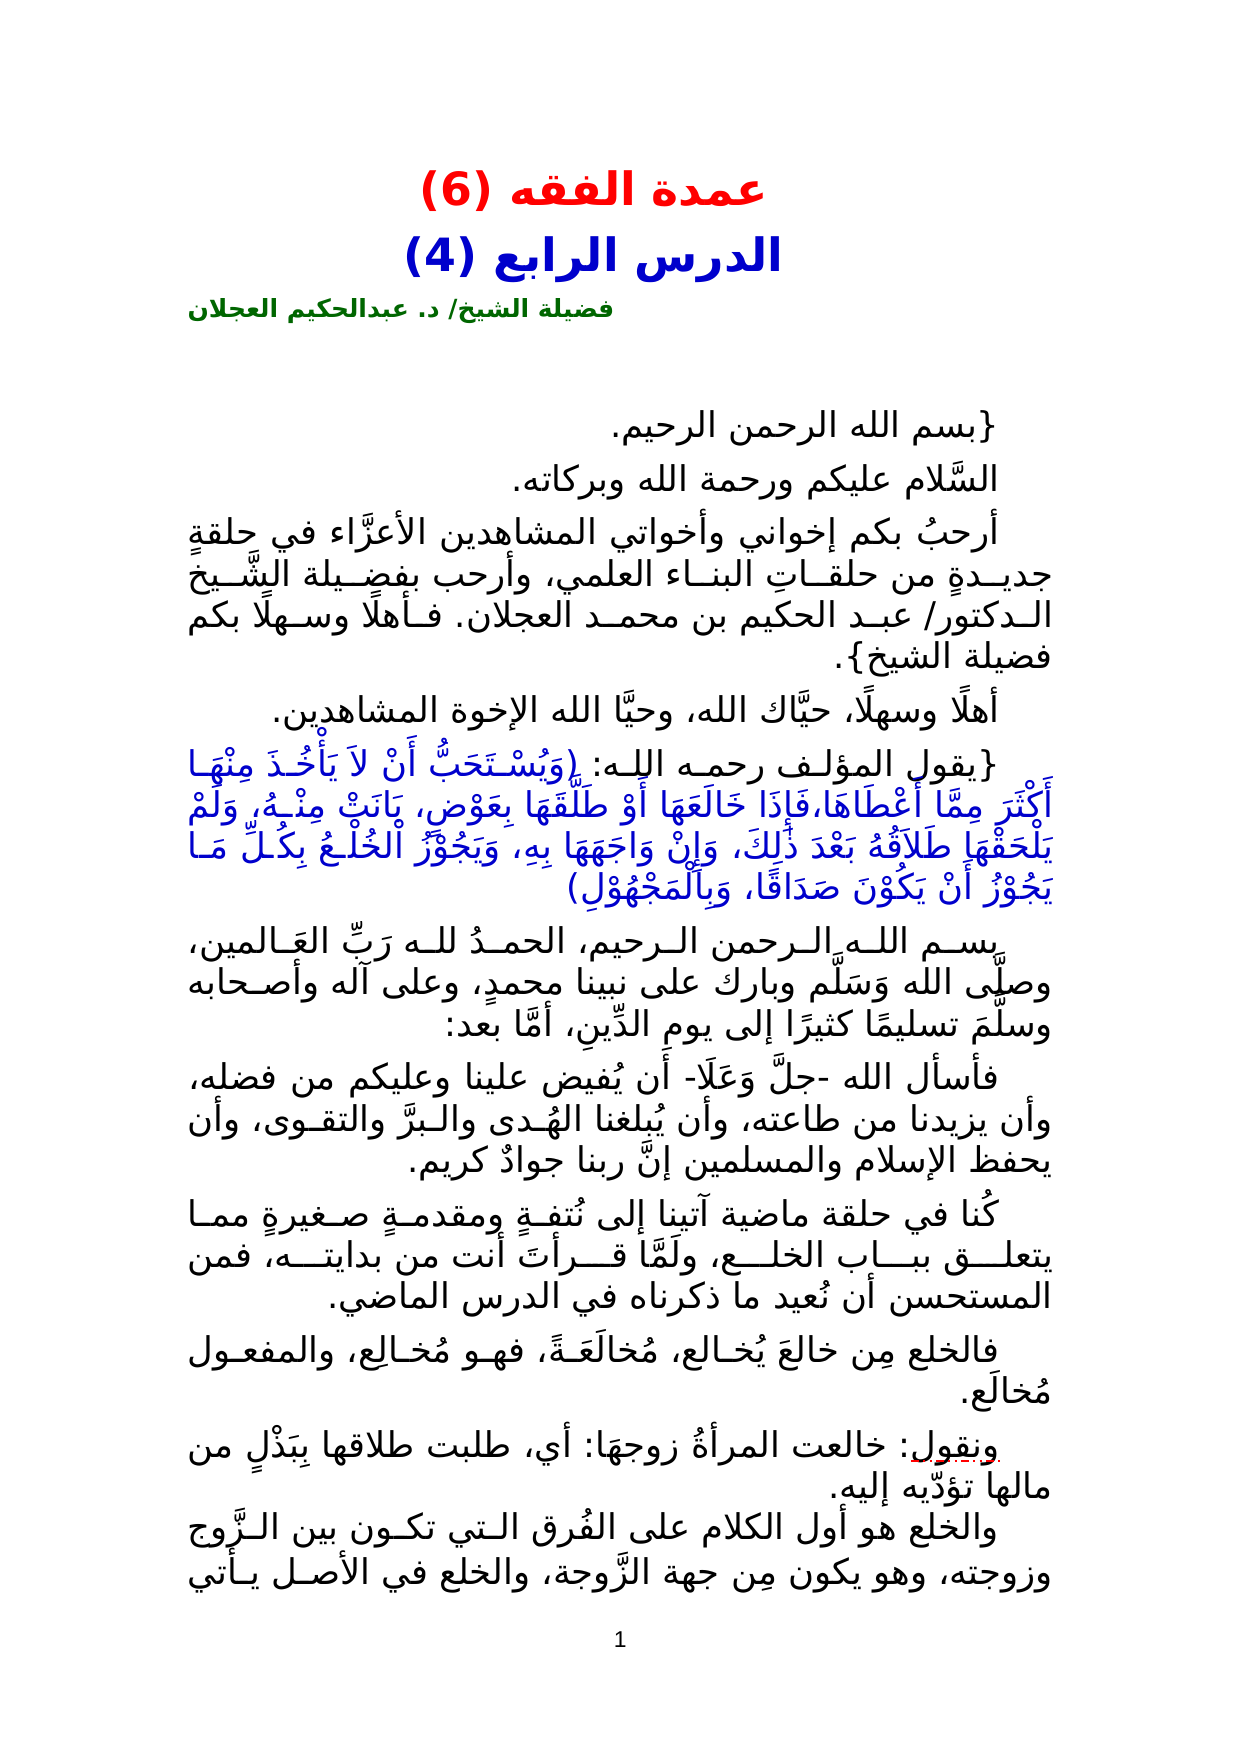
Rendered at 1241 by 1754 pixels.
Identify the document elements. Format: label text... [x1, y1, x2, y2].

text أرحبُ بكم إخواني وأخواتي المشاهدين الأعزَّاء في حلقةٍ جديدةٍ من حلقاتِ البناء العلمي، وأرحب بفضيلة الشَّيخ الدكتور/ عبد الحكيم بن محمد العجلان. فأهلًا وسهلًا بكم فضيلة الشيخ}. [187, 512, 1053, 677]
text فأسأل الله -جلَّ وَعَلَا- أن يُفيض علينا وعليكم من فضله، وأن يزيدنا من طاعته، وأن يُبلغنا الهُدى والبرَّ والتقوى، وأن يحفظ الإسلام والمسلمين إنَّ ربنا جوادٌ كريم. [187, 1057, 1053, 1181]
text {بسم الله الرحمن الرحيم. [187, 404, 1053, 446]
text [187, 1507, 1053, 1592]
text فالخلع مِن خالعَ يُخالع، مُخالَعَةً، فهو مُخالِع، والمفعول مُخالَع. [187, 1329, 1053, 1412]
text السَّلام عليكم ورحمة الله وبركاته. [187, 458, 1053, 499]
text كُنا في حلقة ماضية آتينا إلى نُتفةٍ ومقدمةٍ صغيرةٍ مما يتعلق بباب الخلع، ولَمَّا قرأتَ أنت من بدايته، فمن المستحسن أن نُعيد ما ذكرناه في الدرس الماضي. [187, 1193, 1053, 1317]
text بسم الله الرحمن الرحيم، الحمدُ لله رَبِّ العَالمين، وصلَّى الله وَسَلَّم وبارك على نبينا محمدٍ، وعلى آله وأصحابه وسلَّمَ تسليمًا كثيرًا إلى يومِ الدِّينِ، أمَّا بعد: [187, 921, 1053, 1044]
text {يقول المؤلف رحمه الله: (وَيُسْتَحَبُّ أَنْ لاَ يَأْخُذَ مِنْهَا أَكْثَرَ مِمَّا أَعْطَاهَا،فَإِذَا خَالَعَهَا أَوْ طَلَّقَهَا بِعَوْضٍ، بَانَتْ مِنْهُ، وَلَمْ يَلْحَقْهَا طَلاَقُهُ بَعْدَ ذٰلِكَ، وَإِنْ وَاجَهَهَا بِهِ، وَيَجُوْزُ اْلخُلْعُ بِكُلِّ مَا يَجُوْزُ أَنْ يَكُوْنَ صَدَاقًا، وَبِالْمَجْهُوْلِ) [187, 743, 1053, 908]
text فضيلة الشيخ/ د. عبدالحكيم العجلان [187, 294, 1053, 323]
text أهلًا وسهلًا، حيَّاك الله، وحيَّا الله الإخوة المشاهدين. [187, 689, 1053, 731]
text ونقول: خالعت المرأةُ زوجهَا: أي، طلبت طلاقها بِبَذْلٍ من مالها تؤدّيه إليه. [187, 1424, 1053, 1507]
text عمدة الفقه (6) [187, 162, 1053, 216]
text الدرس الرابع (4) [187, 228, 1053, 282]
